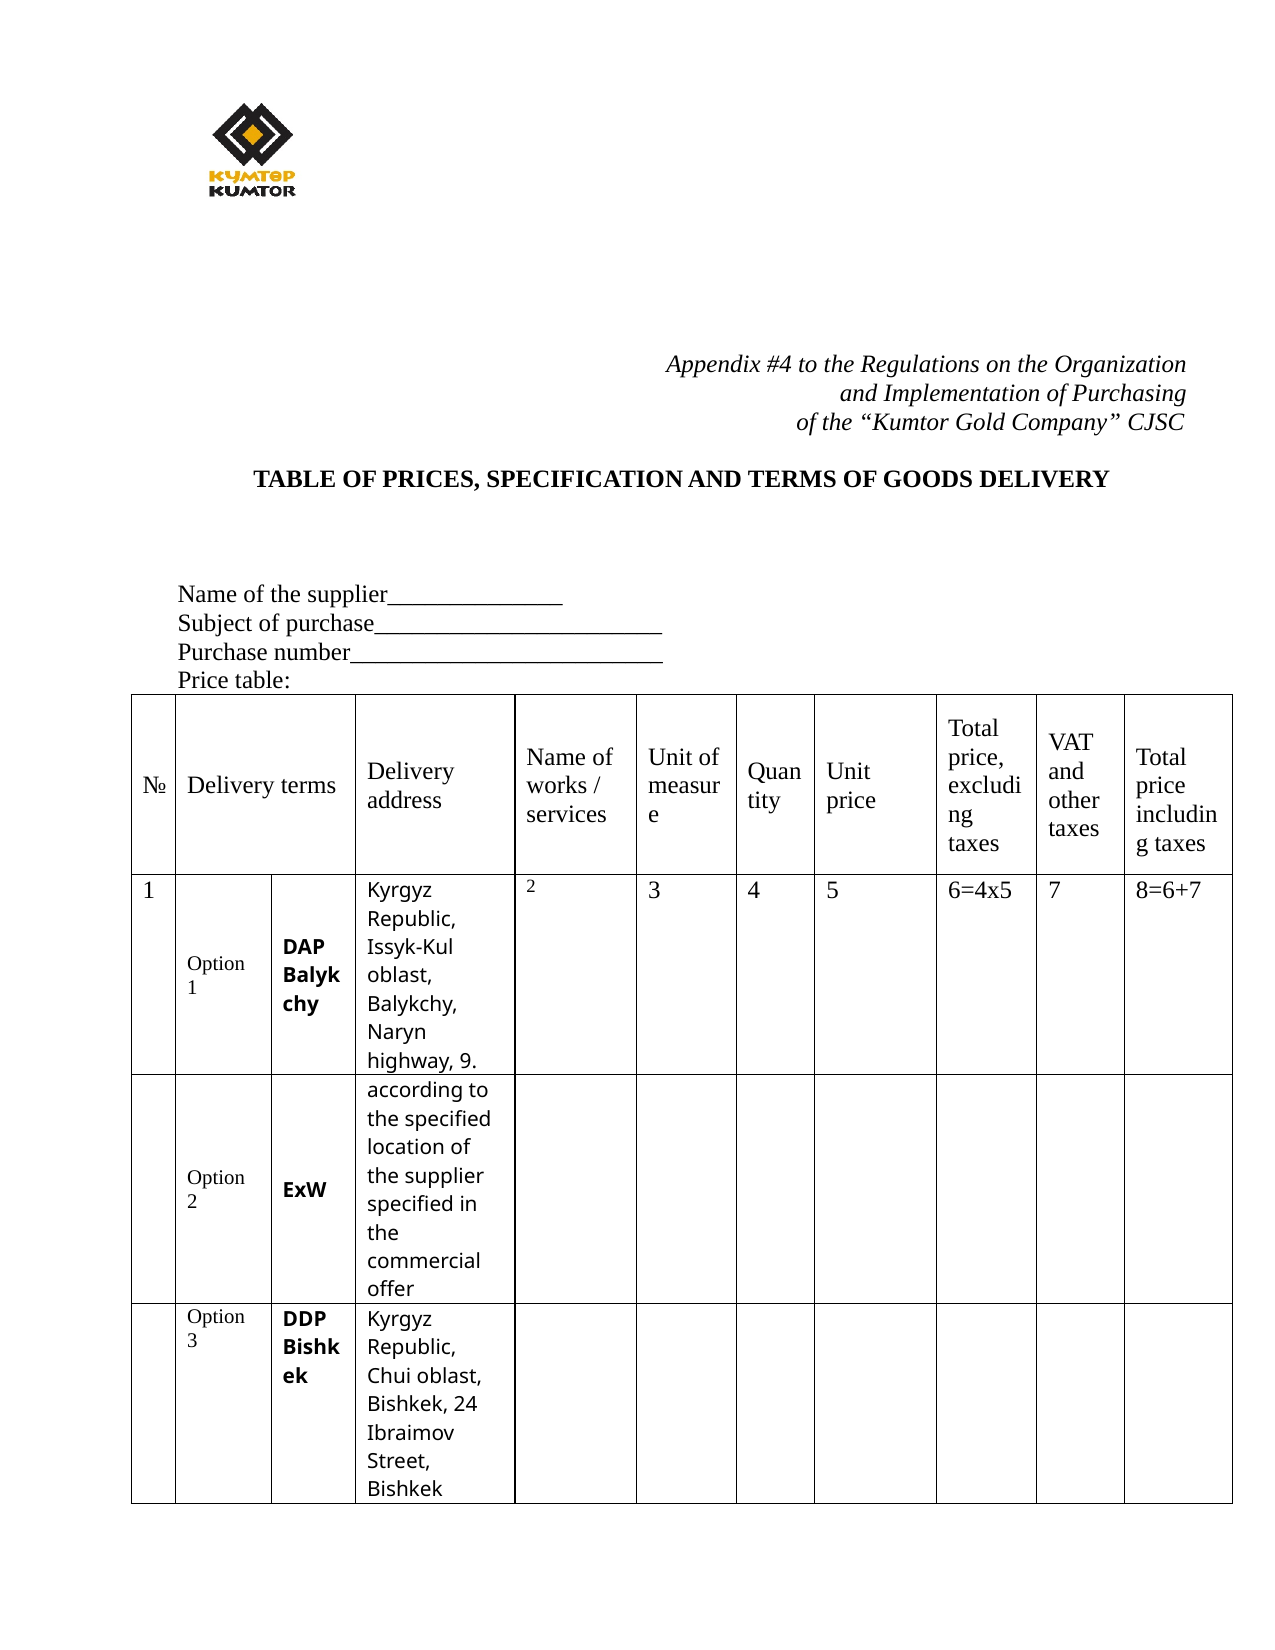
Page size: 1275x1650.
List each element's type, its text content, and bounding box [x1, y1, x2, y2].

table_header Delivery address [356, 695, 514, 874]
table_header Unit of measure [637, 695, 736, 874]
table_cell [132, 1304, 175, 1503]
text Price table: [177, 666, 1186, 694]
table_cell [1037, 1304, 1124, 1503]
table_cell Kyrgyz Republic, Chui oblast, Bishkek, 24 Ibraimov Street, Bishkek warehouse. [356, 1304, 514, 1503]
table_cell ExW [272, 1075, 355, 1303]
table_cell according to the specified location of the supplier specified in the commercial offer [356, 1075, 514, 1303]
table_cell 1 [132, 875, 175, 1074]
table_header VAT and other taxes [1037, 695, 1124, 874]
table_header Unit price [815, 695, 936, 874]
table_cell [1037, 1075, 1124, 1303]
table_cell Option 3 [176, 1304, 271, 1503]
table_header Delivery terms [176, 695, 355, 874]
table_cell Kyrgyz Republic, Issyk-Kul oblast, Balykchy, Naryn highway, 9. [356, 875, 514, 1074]
table_cell Option 1 [176, 875, 271, 1074]
table_cell [937, 1304, 1036, 1503]
table_cell DAP Balykchy [272, 875, 355, 1074]
table_cell 2 [516, 875, 636, 1074]
table_cell [737, 1075, 814, 1303]
table_header Name of works / services [516, 695, 636, 874]
table_cell [637, 1075, 736, 1303]
table_cell 5 [815, 875, 936, 1074]
text Subject of purchase_______________________ [177, 608, 1186, 637]
table_cell 6=4х5 [937, 875, 1036, 1074]
text Purchase number_________________________ [177, 637, 1186, 666]
table_cell [132, 1075, 175, 1303]
table_cell [1125, 1304, 1232, 1503]
table_cell [815, 1075, 936, 1303]
table_header Quantity [737, 695, 814, 874]
table_cell [1125, 1075, 1232, 1303]
table_cell [637, 1304, 736, 1503]
text of the “Kumtor Gold Company” CJSC [177, 407, 1186, 436]
table_header № [132, 695, 175, 874]
table_cell 7 [1037, 875, 1124, 1074]
table_cell DDP Bishkek [272, 1304, 355, 1503]
table_cell 8=6+7 [1125, 875, 1232, 1074]
table_cell Option 2 [176, 1075, 271, 1303]
text Name of the supplier______________ [177, 579, 1186, 608]
text and Implementation of Purchasing [177, 378, 1186, 407]
table_header Total price, excluding taxes [937, 695, 1036, 874]
picture [177, 75, 328, 225]
table_cell [937, 1075, 1036, 1303]
table_cell [516, 1304, 636, 1503]
table_cell [737, 1304, 814, 1503]
table_header Total price including taxes [1125, 695, 1232, 874]
table_cell 4 [737, 875, 814, 1074]
text Appendix #4 to the Regulations on the Organization [177, 349, 1186, 378]
table_cell 3 [637, 875, 736, 1074]
table_cell [516, 1075, 636, 1303]
text TABLE OF PRICES, SPECIFICATION AND TERMS OF GOODS DELIVERY [177, 464, 1186, 493]
table_cell [815, 1304, 936, 1503]
